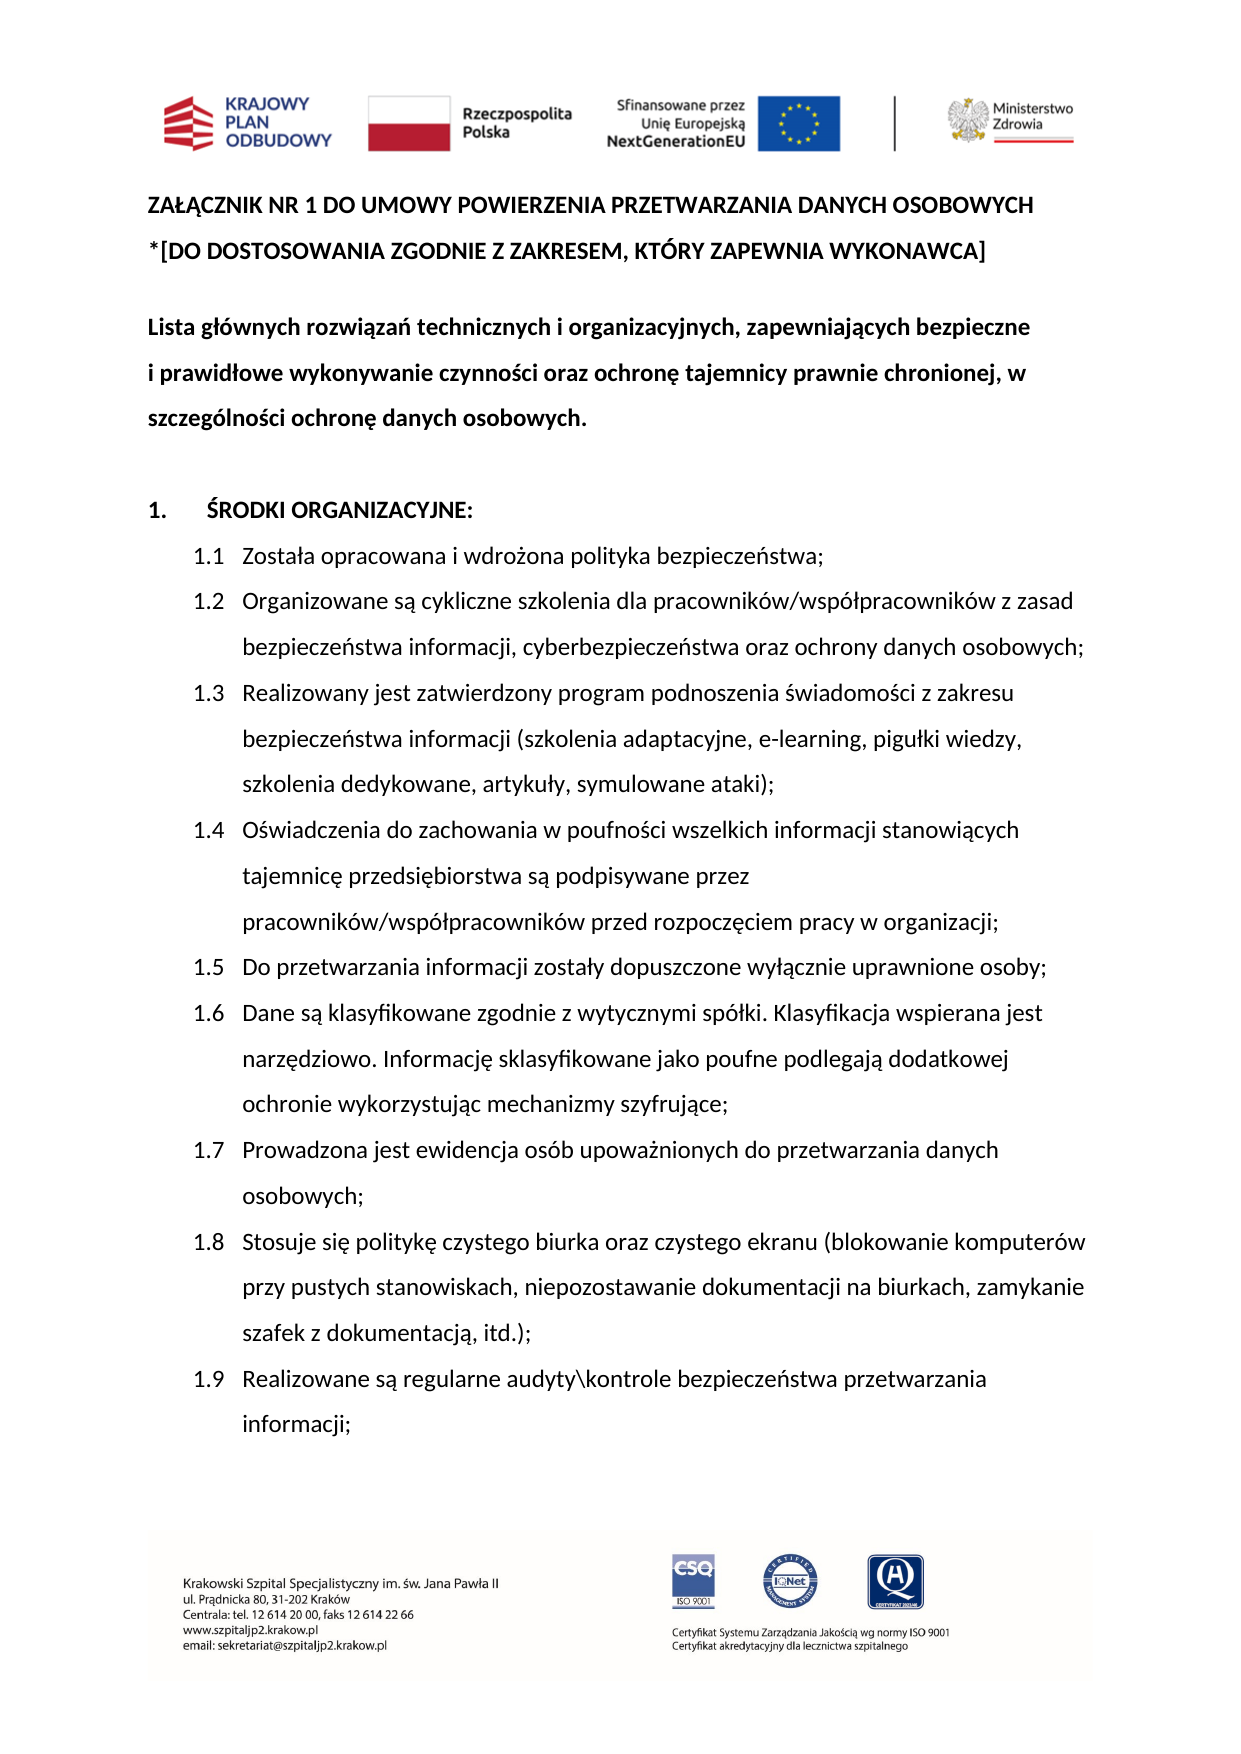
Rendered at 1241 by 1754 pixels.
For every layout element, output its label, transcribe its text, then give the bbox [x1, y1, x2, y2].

text Organizowane są cykliczne szkolenia dla pracowników/współpracowników z zasad bezpieczeństwa informacji, cyberbezpieczeństwa oraz ochrony danych osobowych; [224, 586, 1093, 662]
subtitle Lista głównych rozwiązań technicznych i organizacyjnych, zapewniających bezpieczne i prawidłowe wykonywanie czynności oraz ochronę tajemnicy prawnie chronionej, w szczególności ochronę danych osobowych. [148, 311, 1093, 433]
text Realizowany jest zatwierdzony program podnoszenia świadomości z zakresu bezpieczeństwa informacji (szkolenia adaptacyjne, e-learning, pigułki wiedzy, szkolenia dedykowane, artykuły, symulowane ataki); [224, 677, 1093, 799]
text Została opracowana i wdrożona polityka bezpieczeństwa; [224, 540, 1093, 570]
text Stosuje się politykę czystego biurka oraz czystego ekranu (blokowanie komputerów przy pustych stanowiskach, niepozostawanie dokumentacji na biurkach, zamykanie szafek z dokumentacją, itd.); [224, 1226, 1093, 1348]
text Oświadczenia do zachowania w poufności wszelkich informacji stanowiących tajemnicę przedsiębiorstwa są podpisywane przez pracowników/współpracowników przed rozpoczęciem pracy w organizacji; [224, 814, 1093, 936]
picture [147, 1530, 1093, 1681]
text Do przetwarzania informacji zostały dopuszczone wyłącznie uprawnione osoby; [224, 951, 1093, 982]
text ŚRODKI ORGANIZACYJNE: [148, 494, 1093, 524]
text Dane są klasyfikowane zgodnie z wytycznymi spółki. Klasyfikacja wspierana jest narzędziowo. Informację sklasyfikowane jako poufne podlegają dodatkowej ochronie wykorzystując mechanizmy szyfrujące; [224, 997, 1093, 1119]
text Realizowane są regularne audyty\kontrole bezpieczeństwa przetwarzania informacji; [224, 1363, 1093, 1439]
text Prowadzona jest ewidencja osób upoważnionych do przetwarzania danych osobowych; [224, 1134, 1093, 1211]
picture [147, 73, 1093, 168]
text *[DO DOSTOSOWANIA ZGODNIE Z ZAKRESEM, KTÓRY ZAPEWNIA WYKONAWCA] [148, 235, 1093, 266]
text ZAŁĄCZNIK NR 1 DO UMOWY POWIERZENIA PRZETWARZANIA DANYCH OSOBOWYCH [148, 189, 1093, 220]
